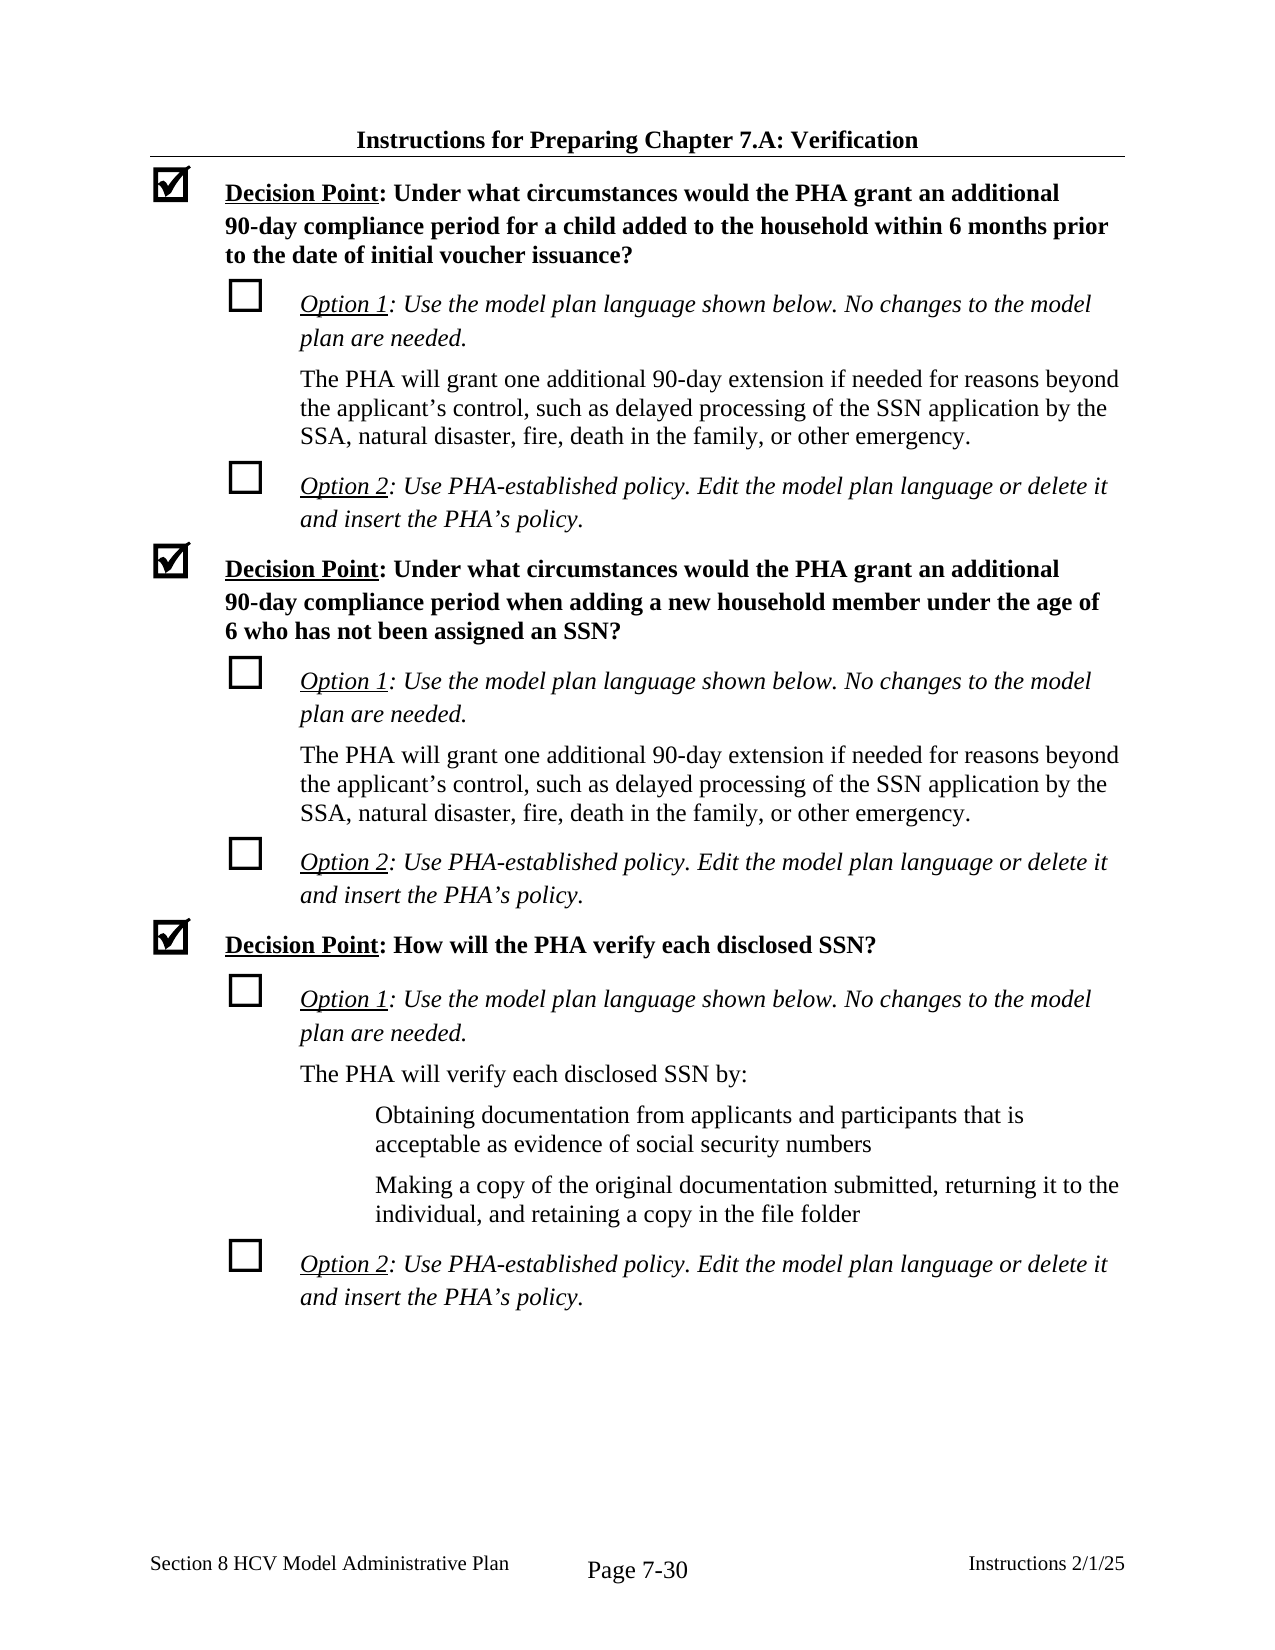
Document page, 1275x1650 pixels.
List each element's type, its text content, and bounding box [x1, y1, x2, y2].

text Decision Point: Under what circumstances would the PHA grant an additional 90-day compliance period when adding a new household member under the age of 6 who has not been assigned an SSN? [150, 546, 1125, 645]
text Obtaining documentation from applicants and participants that is acceptable as evidence of social security numbers [375, 1100, 1125, 1158]
text Option 1: Use the model plan language shown below. No changes to the model plan are needed. [225, 657, 1125, 728]
text Option 2: Use PHA-established policy. Edit the model plan language or delete it and insert the PHA’s policy. [225, 1240, 1125, 1311]
text The PHA will grant one additional 90-day extension if needed for reasons beyond the applicant’s control, such as delayed processing of the SSN application by the SSA, natural disaster, fire, death in the family, or other emergency. [300, 740, 1125, 826]
text The PHA will verify each disclosed SSN by: [300, 1059, 1125, 1088]
text Making a copy of the original documentation submitted, returning it to the individual, and retaining a copy in the file folder [375, 1170, 1125, 1228]
text The PHA will grant one additional 90-day extension if needed for reasons beyond the applicant’s control, such as delayed processing of the SSN application by the SSA, natural disaster, fire, death in the family, or other emergency. [300, 364, 1125, 450]
text Decision Point: Under what circumstances would the PHA grant an additional 90-day compliance period for a child added to the household within 6 months prior to the date of initial voucher issuance? [150, 169, 1125, 268]
text Option 1: Use the model plan language shown below. No changes to the model plan are needed. [225, 281, 1125, 351]
text Option 2: Use PHA-established policy. Edit the model plan language or delete it and insert the PHA’s policy. [225, 463, 1125, 533]
text Option 1: Use the model plan language shown below. No changes to the model plan are needed. [225, 976, 1125, 1046]
text Decision Point: How will the PHA verify each disclosed SSN? [150, 922, 1125, 963]
text Option 2: Use PHA-established policy. Edit the model plan language or delete it and insert the PHA’s policy. [225, 839, 1125, 909]
